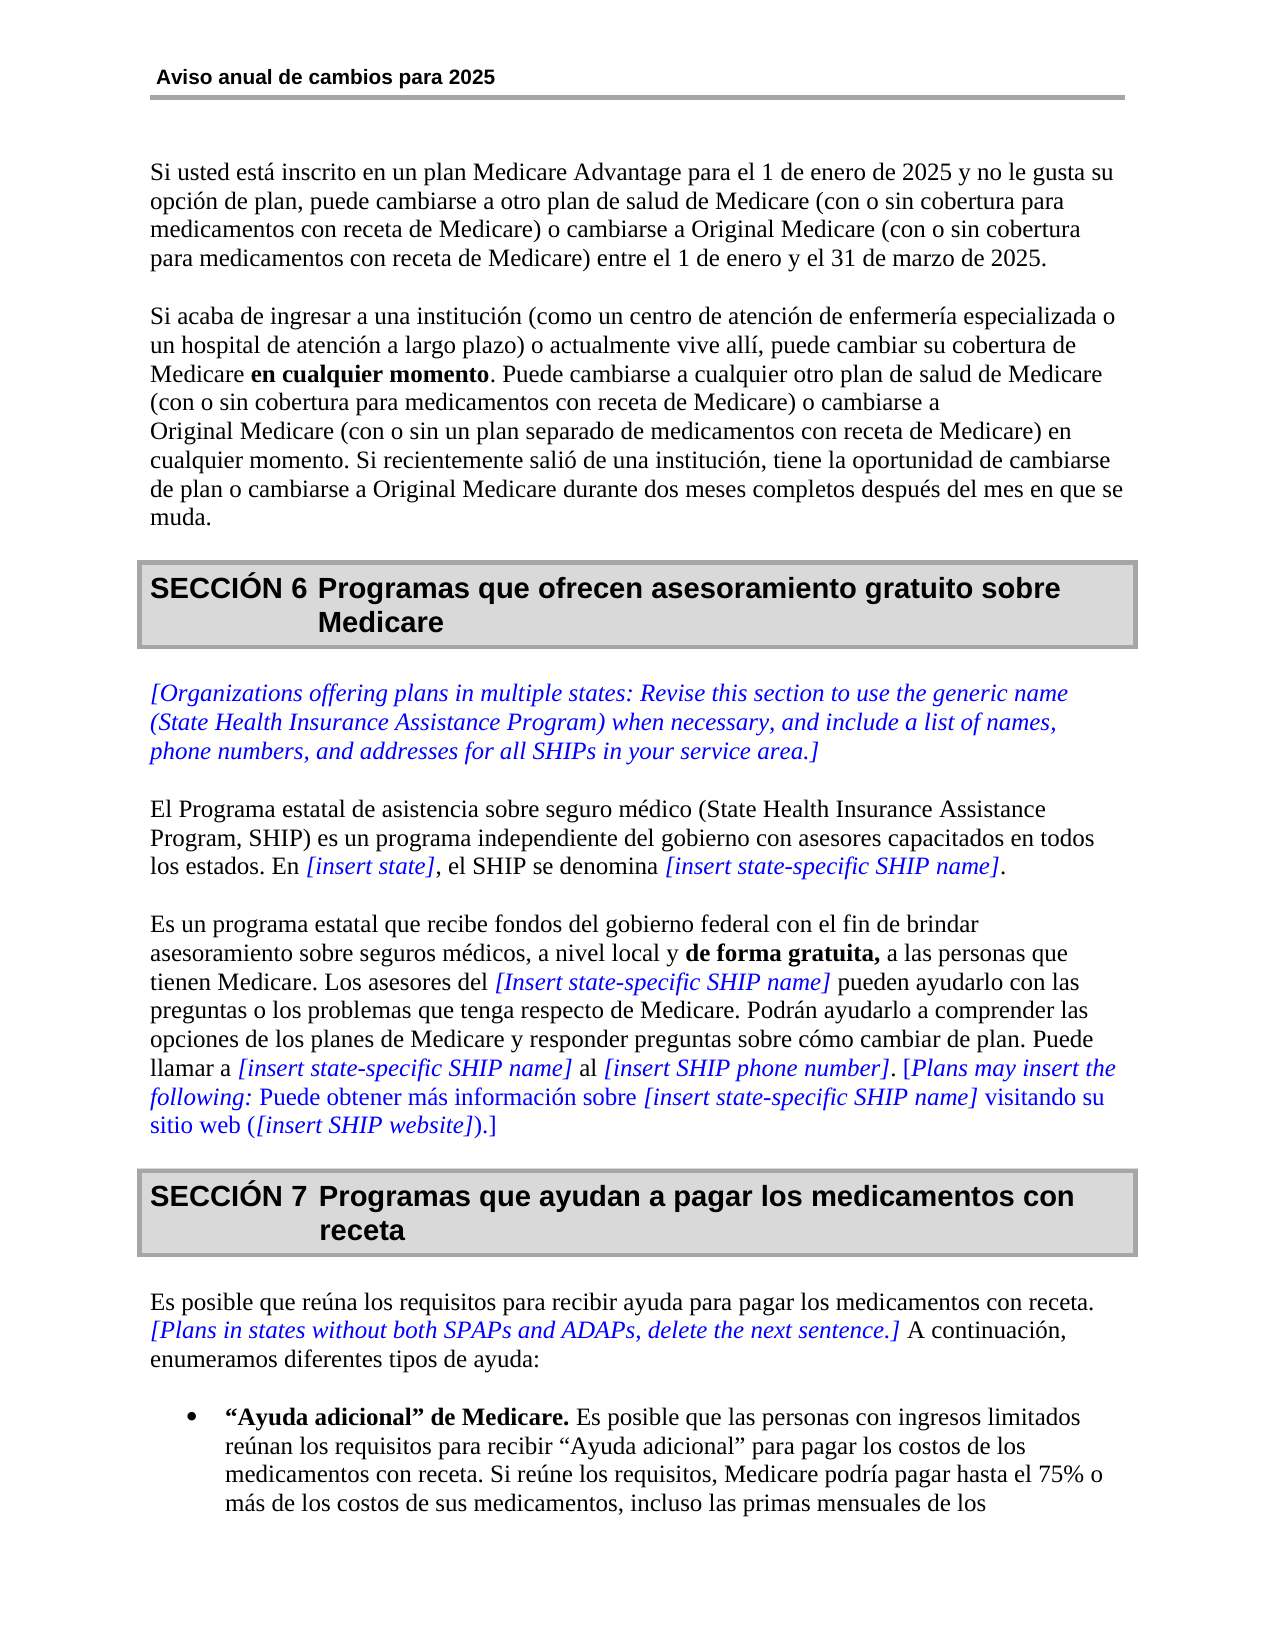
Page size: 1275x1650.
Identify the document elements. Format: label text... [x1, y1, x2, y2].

subtitle SECCIÓN 7 Programas que ayudan a pagar los medicamentos con receta [142, 1260, 1133, 1339]
text [Organizations offering plans in multiple states: Revise this section to use the generic name (State Health Insurance Assistance Program) when necessary, and include a list of names, phone numbers, and addresses for all SHIPs in your service area.] [150, 765, 1125, 851]
text El Programa estatal de asistencia sobre seguro médico (State Health Insurance Assistance Program, SHIP) es un programa independiente del gobierno con asesores capacitados en todos los estados. En [insert state], el SHIP se denomina [insert state-specific SHIP name]. [150, 881, 1125, 967]
text Si usted está inscrito en un plan Medicare Advantage para el 1 de enero de 2025 y no le gusta su opción de plan, puede cambiarse a otro plan de salud de Medicare (con o sin cobertura para medicamentos con receta de Medicare) o cambiarse a Original Medicare (con o sin cobertura para medicamentos con receta de Medicare) entre el 1 de enero y el 31 de marzo de 2025. [150, 244, 1125, 359]
text Si acaba de ingresar a una institución (como un centro de atención de enfermería especializada o un hospital de atención a largo plazo) o actualmente vive allí, puede cambiar su cobertura de Medicare en cualquier momento. Puede cambiarse a cualquier otro plan de salud de Medicare (con o sin cobertura para medicamentos con receta de Medicare) o cambiarse a Original Medicare (con o sin un plan separado de medicamentos con receta de Medicare) en cualquier momento. Si recientemente salió de una institución, tiene la oportunidad de cambiarse de plan o cambiarse a Original Medicare durante dos meses completos después del mes en que se muda. [150, 388, 1125, 618]
subtitle SECCIÓN 6 Programas que ofrecen asesoramiento gratuito sobre Medicare [142, 652, 1133, 731]
text Es posible que reúna los requisitos para recibir ayuda para pagar los medicamentos con receta. [Plans in states without both SPAPs and ADAPs, delete the next sentence.] A continuación, enumeramos diferentes tipos de ayuda: [150, 1373, 1125, 1459]
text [150, 157, 1125, 214]
text Es un programa estatal que recibe fondos del gobierno federal con el fin de brindar asesoramiento sobre seguros médicos, a nivel local y de forma gratuita, a las personas que tienen Medicare. Los asesores del [Insert state-specific SHIP name] pueden ayudarlo con las preguntas o los problemas que tenga respecto de Medicare. Podrán ayudarlo a comprender las opciones de los planes de Medicare y responder preguntas sobre cómo cambiar de plan. Puede llamar a [insert state-specific SHIP name] al [insert SHIP phone number]. [Plans may insert the following: Puede obtener más información sobre [insert state-specific SHIP name] visitando su sitio web ([insert SHIP website]).] [150, 996, 1125, 1226]
